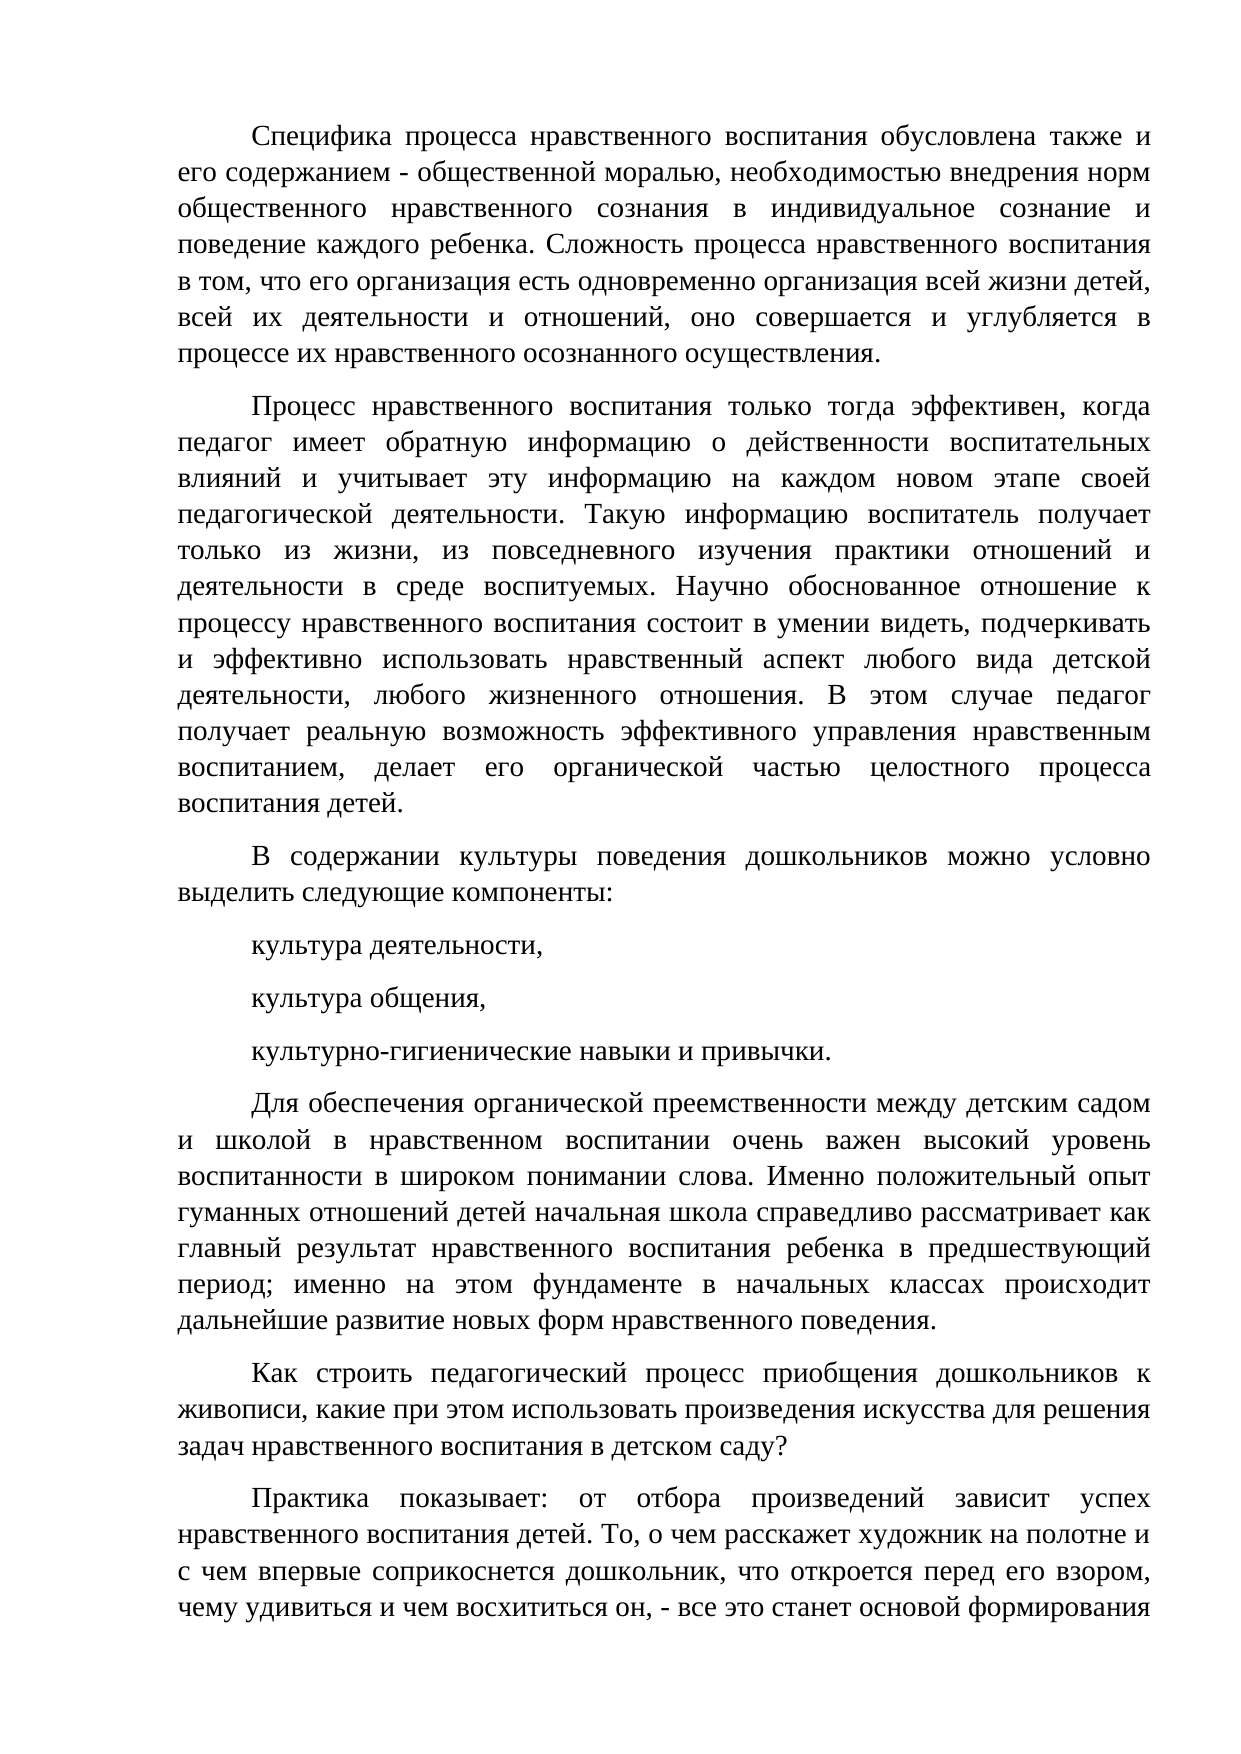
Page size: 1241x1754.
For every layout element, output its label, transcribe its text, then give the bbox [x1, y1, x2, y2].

text культура общения, [177, 980, 1152, 1013]
text Процесс нравственного воспитания только тогда эффективен, когда педагог имеет обратную информацию о действенности воспитательных влияний и учитывает эту информацию на каждом новом этапе своей педагогической деятельности. Такую информацию воспитатель получает только из жизни, из повседневного изучения практики отношений и деятельности в среде воспитуемых. Научно обоснованное отношение к процессу нравственного воспитания состоит в умении видеть, подчеркивать и эффективно использовать нравственный аспект любого вида детской деятельности, любого жизненного отношения. В этом случае педагог получает реальную возможность эффективного управления нравственным воспитанием, делает его органической частью целостного процесса воспитания детей. [177, 388, 1152, 819]
text Специфика процесса нравственного воспитания обусловлена также и его содержанием - общественной моралью, необходимостью внедрения норм общественного нравственного сознания в индивидуальное сознание и поведение каждого ребенка. Сложность процесса нравственного воспитания в том, что его организация есть одновременно организация всей жизни детей, всей их деятельности и отношений, оно совершается и углубляется в процессе их нравственного осознанного осуществления. [177, 118, 1152, 368]
text культурно-гигиенические навыки и привычки. [177, 1033, 1152, 1066]
text Для обеспечения органической преемственности между детским садом и школой в нравственном воспитании очень важен высокий уровень воспитанности в широком понимании слова. Именно положительный опыт гуманных отношений детей начальная школа справедливо рассматривает как главный результат нравственного воспитания ребенка в предшествующий период; именно на этом фундаменте в начальных классах происходит дальнейшие развитие новых форм нравственного поведения. [177, 1086, 1152, 1336]
text Как строить педагогический процесс приобщения дошкольников к живописи, какие при этом использовать произведения искусства для решения задач нравственного воспитания в детском саду? [177, 1355, 1152, 1461]
text культура деятельности, [177, 927, 1152, 961]
text В содержании культуры поведения дошкольников можно условно выделить следующие компоненты: [177, 838, 1152, 908]
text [177, 1480, 1152, 1622]
